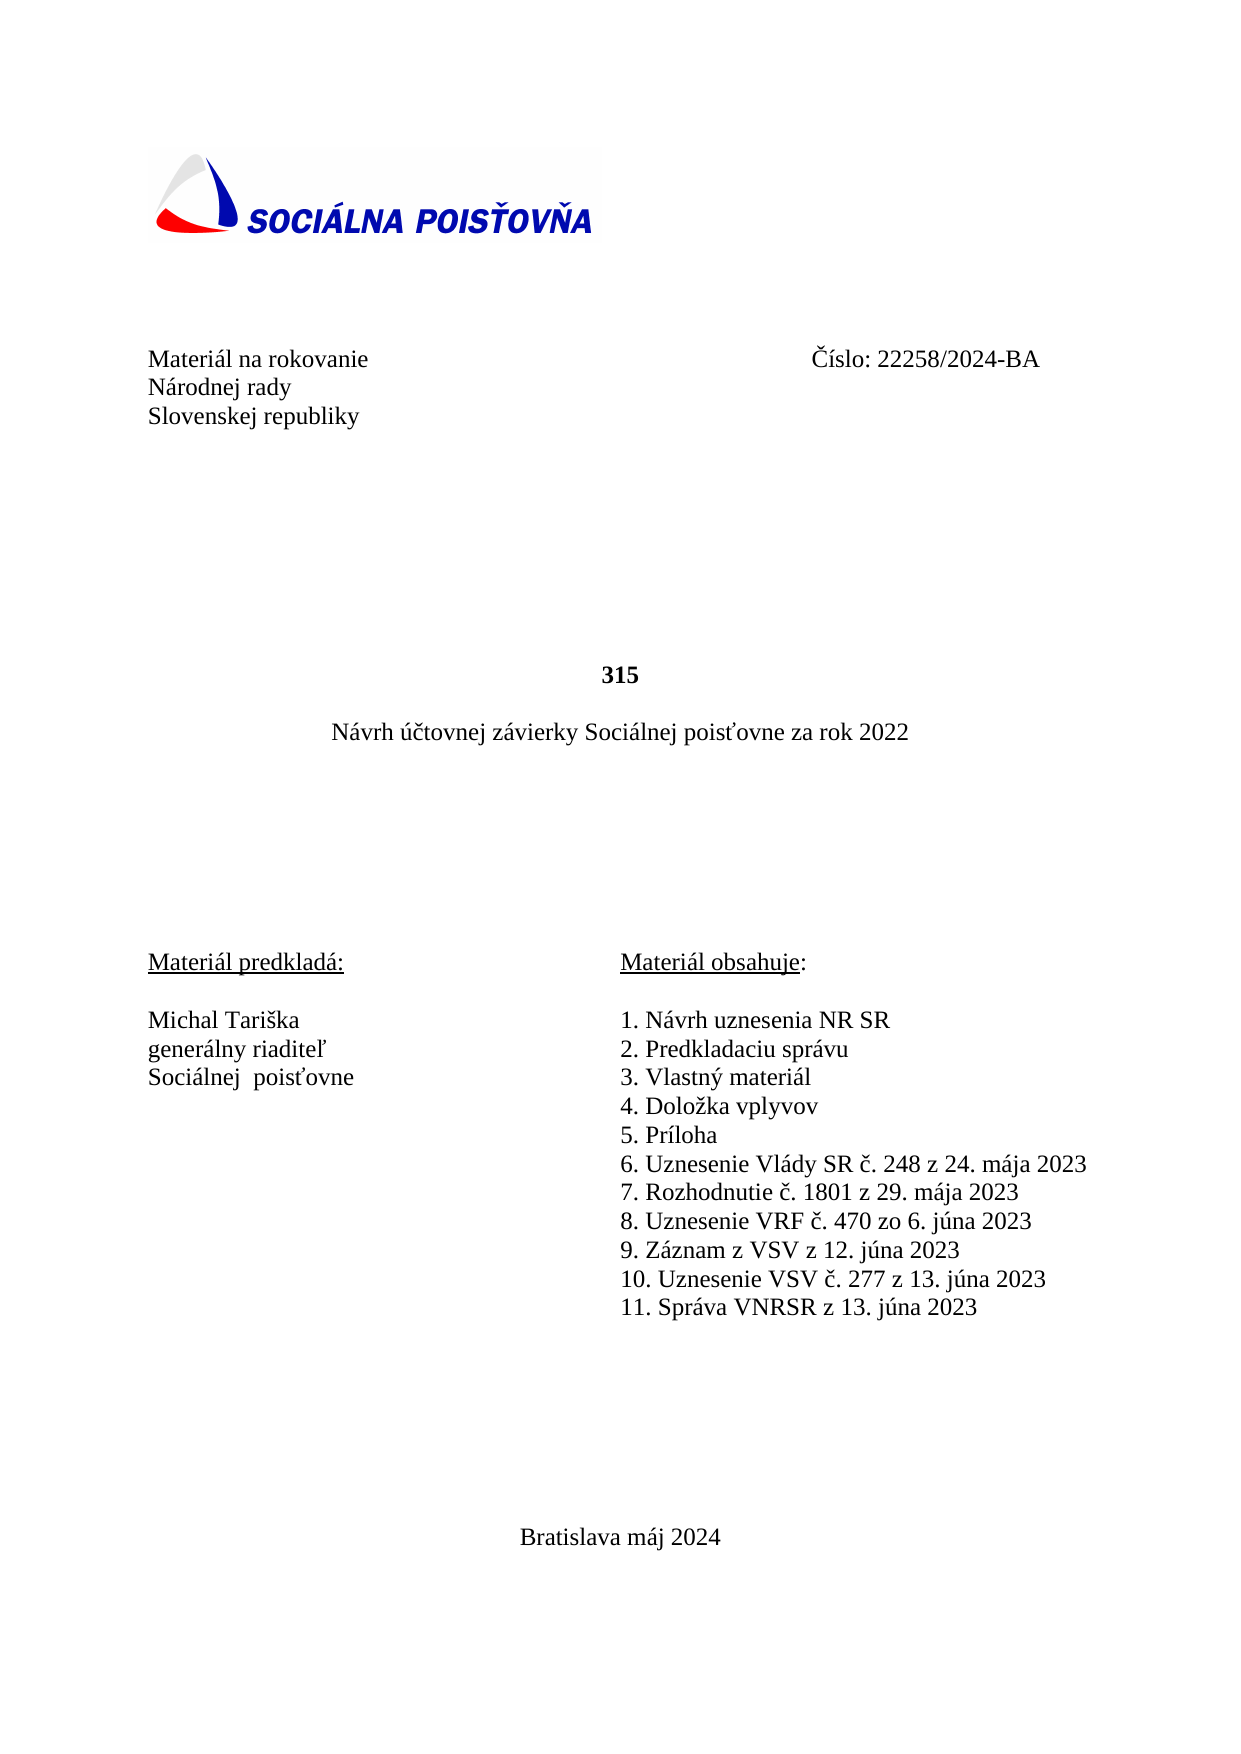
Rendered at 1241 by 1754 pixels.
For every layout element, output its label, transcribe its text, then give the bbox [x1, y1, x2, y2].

text Sociálnej poisťovne 3. Vlastný materiál [148, 1062, 1092, 1091]
text Bratislava máj 2024 [148, 1522, 1092, 1551]
picture [147, 147, 603, 243]
text 9. Záznam z VSV z 12. júna 2023 [148, 1235, 1092, 1264]
text Materiál na rokovanie Číslo: 22258/2024-BA [148, 344, 1092, 372]
text 11. Správa VNRSR z 13. júna 2023 [148, 1292, 1092, 1321]
text 5. Príloha [148, 1120, 1092, 1149]
text 315 [148, 660, 1092, 689]
text 7. Rozhodnutie č. 1801 z 29. mája 2023 [148, 1177, 1092, 1206]
text Návrh účtovnej závierky Sociálnej poisťovne za rok 2022 [148, 717, 1092, 746]
text Michal Tariška 1. Návrh uznesenia NR SR [148, 1005, 1092, 1034]
text 8. Uznesenie VRF č. 470 zo 6. júna 2023 [148, 1206, 1092, 1235]
text 6. Uznesenie Vlády SR č. 248 z 24. mája 2023 [148, 1149, 1092, 1177]
text Materiál predkladá: Materiál obsahuje: [148, 947, 1092, 976]
text 4. Doložka vplyvov [148, 1091, 1092, 1120]
text Slovenskej republiky [148, 401, 1092, 430]
text 10. Uznesenie VSV č. 277 z 13. júna 2023 [148, 1264, 1092, 1292]
text generálny riaditeľ 2. Predkladaciu správu [148, 1034, 1092, 1062]
text Národnej rady [148, 372, 1092, 401]
